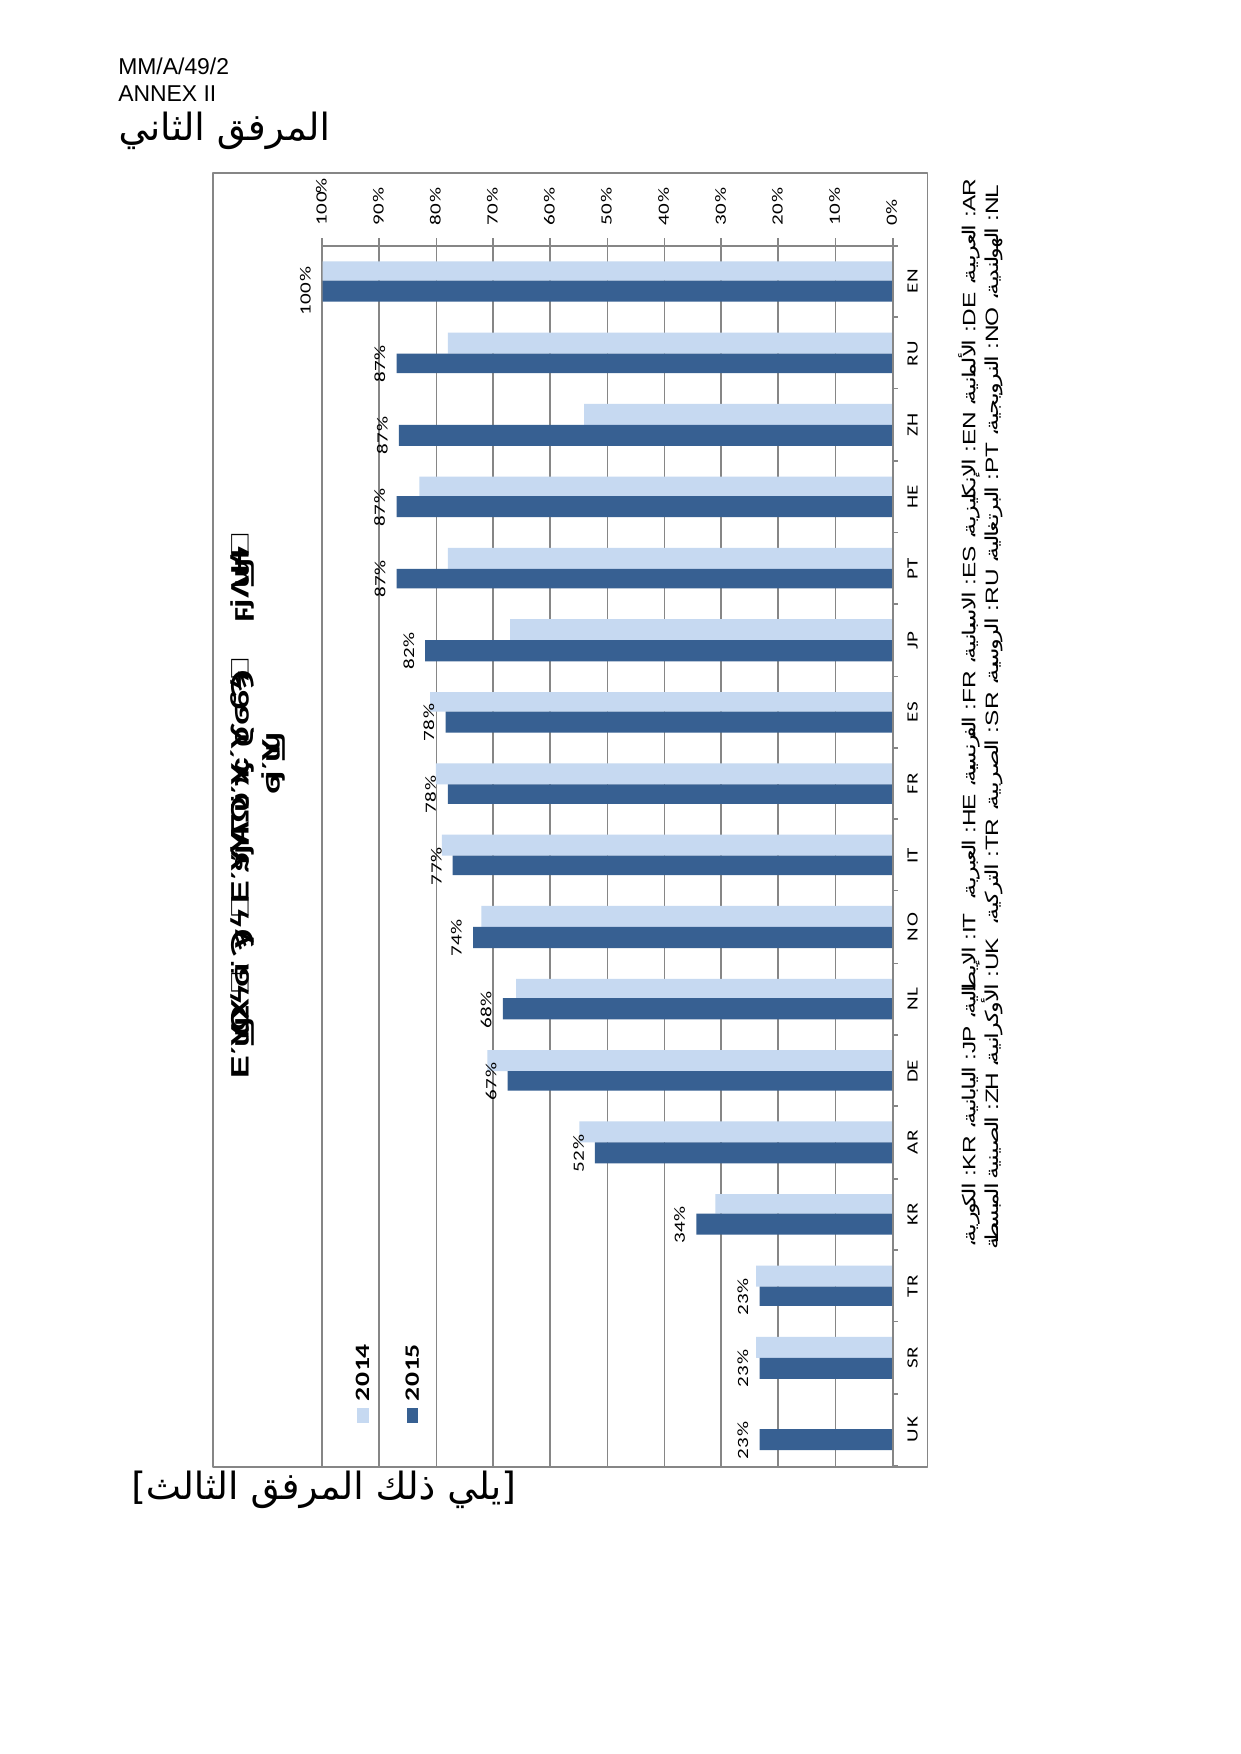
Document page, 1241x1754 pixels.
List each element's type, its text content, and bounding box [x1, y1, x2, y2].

text [يلي ذلك المرفق الثالث] [306, 1470, 516, 1507]
text [يلي ذلك المرفق الثالث] [118, 1470, 346, 1507]
